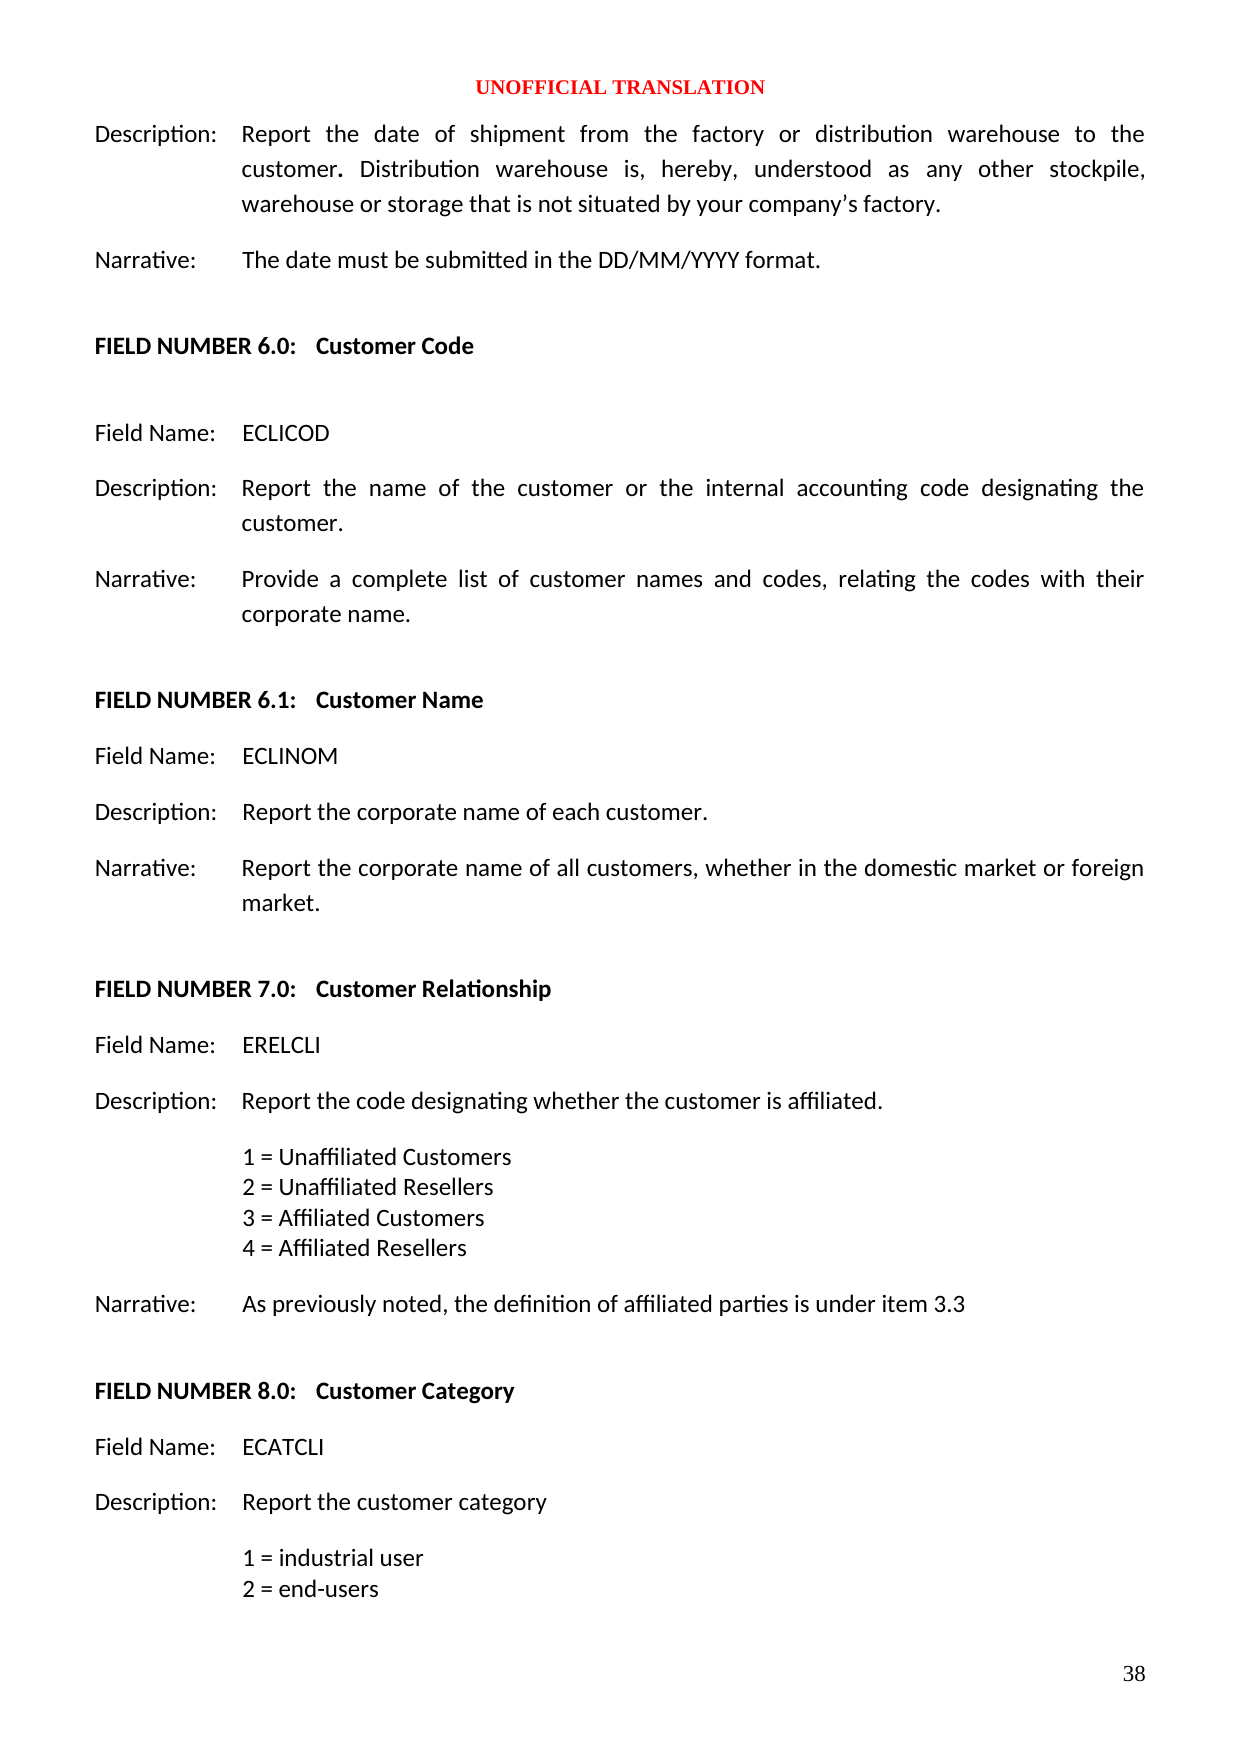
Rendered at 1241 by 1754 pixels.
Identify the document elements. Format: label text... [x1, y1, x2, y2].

text FIELD NUMBER 8.0: Customer Category [94, 1375, 1146, 1405]
text Description: Report the code designating whether the customer is affiliated. [94, 1085, 1146, 1116]
text Field Name: ERELCLI [94, 1029, 1146, 1060]
text Narrative: As previously noted, the definition of affiliated parties is under item 3.3 [94, 1288, 1146, 1319]
text 4 = Affiliated Resellers [168, 1233, 1146, 1263]
text Field Name: ECLINOM [94, 741, 1146, 771]
text Description: Report the customer category [94, 1486, 1146, 1517]
text Field Name: ECLICOD [94, 417, 1146, 447]
text FIELD NUMBER 6.0: Customer Code [94, 330, 1146, 361]
text 1 = Unaffiliated Customers [168, 1141, 1146, 1172]
text Narrative: The date must be submitted in the DD/MM/YYYY format. [94, 244, 1146, 274]
text Description: Report the name of the customer or the internal accounting code designating the customer. [94, 472, 1146, 538]
text Narrative: Report the corporate name of all customers, whether in the domestic market or foreign market. [94, 852, 1146, 918]
text 2 = end-users [168, 1573, 1146, 1603]
text 3 = Affiliated Customers [168, 1202, 1146, 1233]
text Narrative: Provide a complete list of customer names and codes, relating the codes with their corporate name. [94, 563, 1146, 629]
text FIELD NUMBER 6.1: Customer Name [94, 685, 1146, 715]
text FIELD NUMBER 7.0: Customer Relationship [94, 973, 1146, 1004]
text 2 = Unaffiliated Resellers [168, 1172, 1146, 1202]
text Description: Report the corporate name of each customer. [94, 796, 1146, 827]
text Description: Report the date of shipment from the factory or distribution warehouse to the customer. Distribution warehouse is, hereby, understood as any other stockpile, warehouse or storage that is not situated by your company’s factory. [94, 118, 1146, 219]
text 1 = industrial user [168, 1542, 1146, 1573]
text Field Name: ECATCLI [94, 1431, 1146, 1461]
